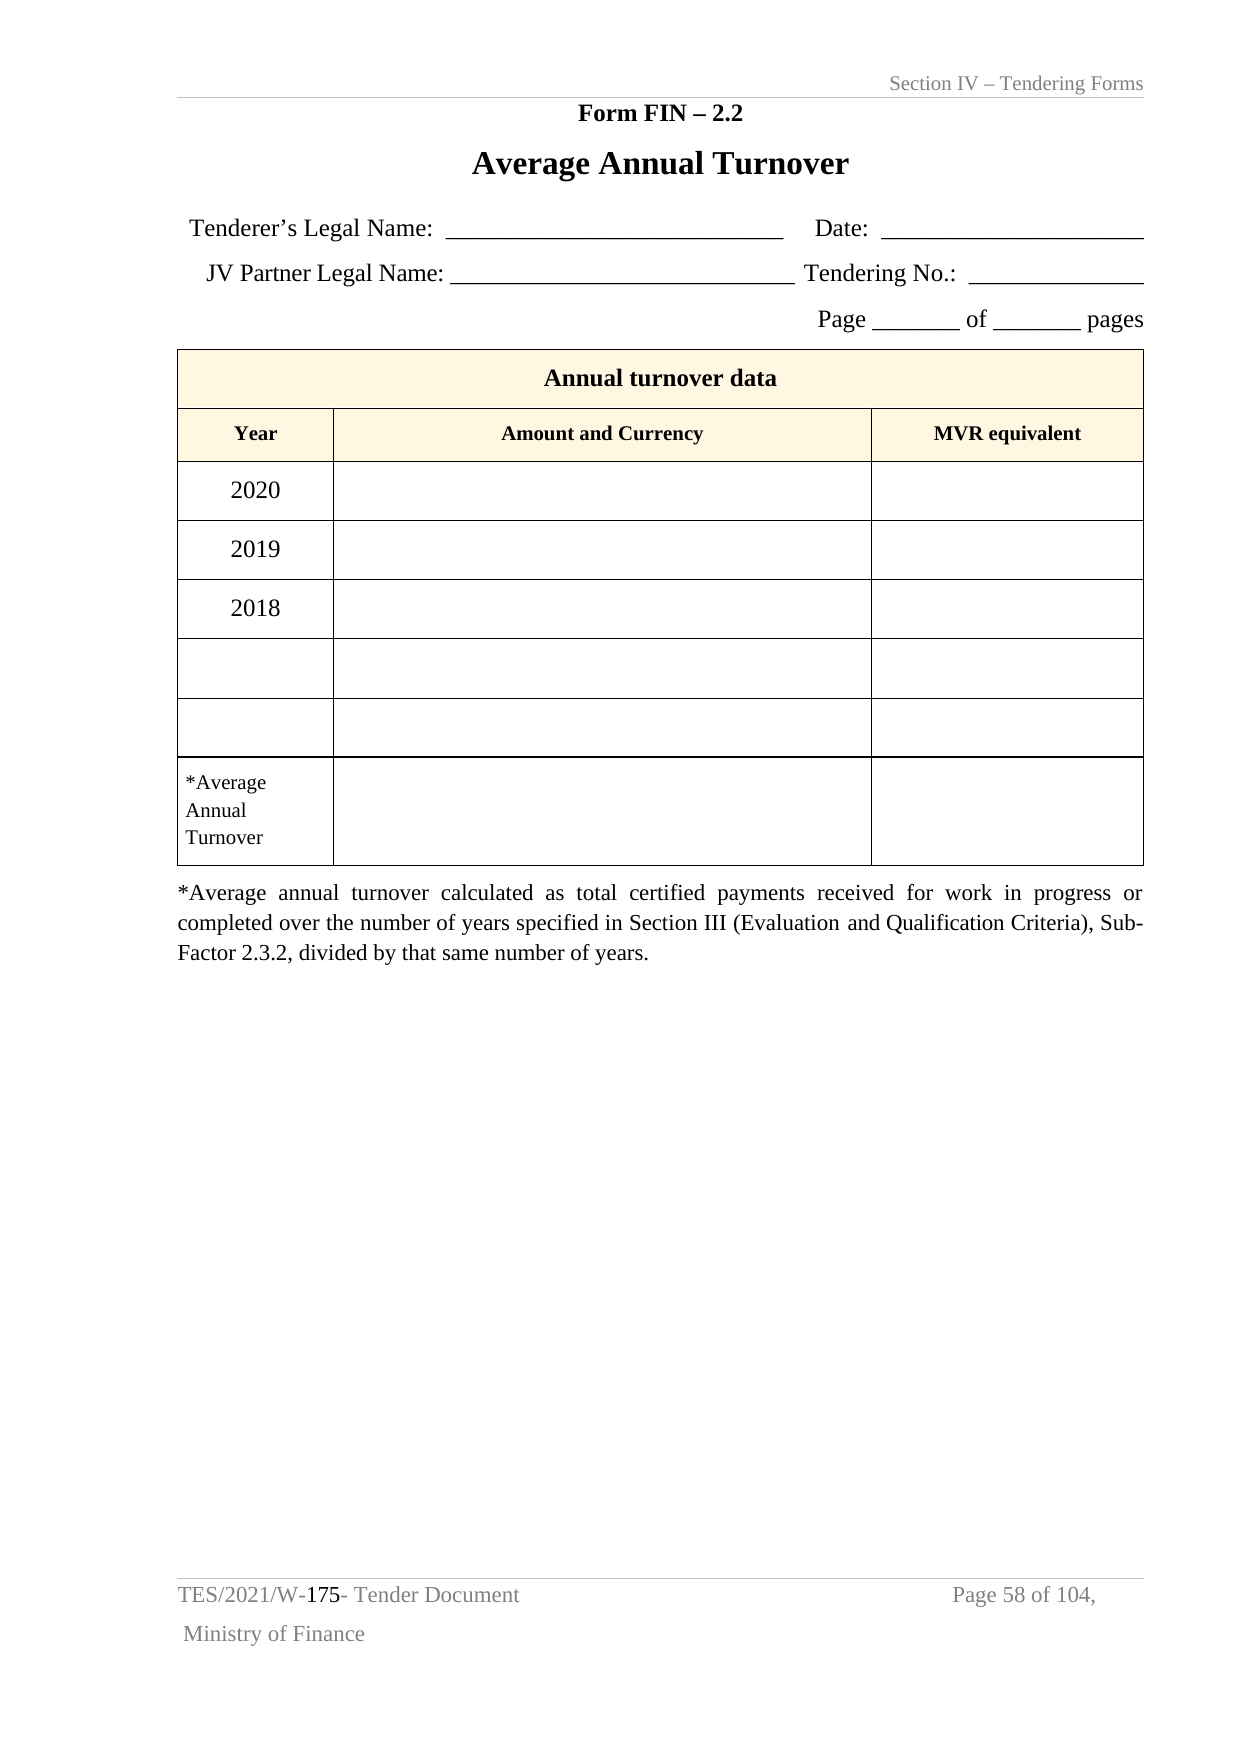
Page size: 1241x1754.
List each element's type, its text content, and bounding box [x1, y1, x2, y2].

table_cell [872, 580, 1143, 638]
table_cell [334, 521, 871, 579]
table_cell [178, 639, 333, 697]
table_cell [334, 639, 871, 697]
table_cell Amount and Currency [334, 409, 871, 461]
text *Average annual turnover calculated as total certified payments received for work in progress or completed over the number of years specified in Section III (Evaluation and Qualification Criteria), Sub-Factor 2.3.2, divided by that same number of years. [177, 879, 1144, 966]
table_cell [872, 462, 1143, 520]
table_cell [178, 699, 333, 756]
table_cell [334, 462, 871, 520]
table_cell MVR equivalent [872, 409, 1143, 461]
table_cell 2019 [178, 521, 333, 579]
text Page _______ of _______ pages [177, 304, 1144, 332]
text Form FIN – 2.2 [177, 98, 1144, 127]
text Average Annual Turnover [177, 143, 1144, 182]
table_header Annual turnover data [178, 350, 1143, 407]
table_cell [334, 758, 871, 865]
table_cell [872, 521, 1143, 579]
table_cell 2020 [178, 462, 333, 520]
text Tenderer’s Legal Name: ___________________________ Date: _____________________ [177, 213, 1144, 241]
table_cell *Average Annual Turnover [178, 758, 333, 865]
table_cell [872, 758, 1143, 865]
table_cell [334, 580, 871, 638]
text JV Partner Legal Name: ____________________________ Tendering No.: ______________ [177, 258, 1144, 287]
table_cell [872, 639, 1143, 697]
table_cell Year [178, 409, 333, 461]
table_cell 2018 [178, 580, 333, 638]
table_cell [334, 699, 871, 756]
table_cell [872, 699, 1143, 756]
